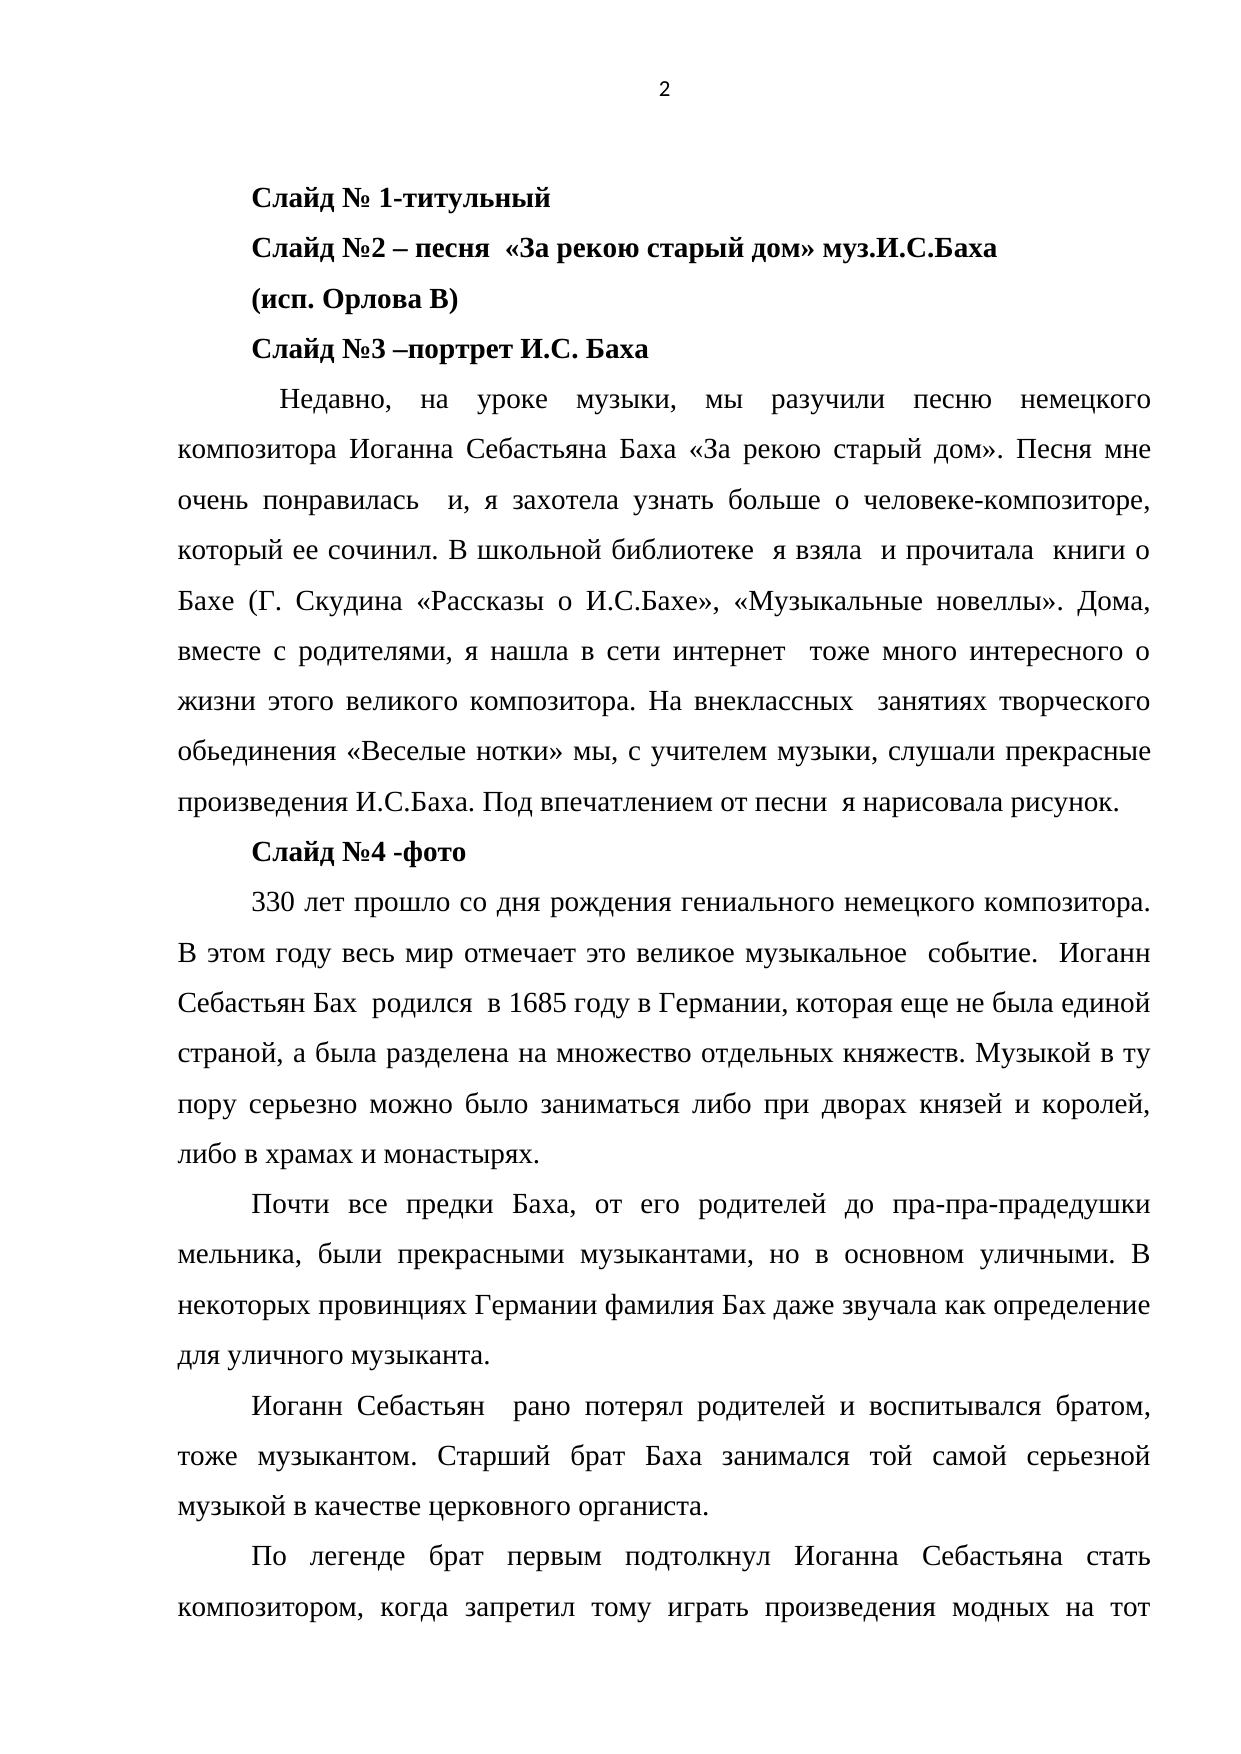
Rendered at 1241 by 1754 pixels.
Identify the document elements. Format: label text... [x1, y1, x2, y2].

text Cлайд №2 – песня «За рекою старый дом» муз.И.С.Баха [177, 230, 1152, 264]
text Слайд № 1-титульный [177, 180, 1152, 214]
list Почти все предки Баха, от его родителей до пра-пра-прадедушки мельника, были прекрасными музыкантами, но в основном уличными. В некоторых провинциях Германии фамилия Бах даже звучала как определение для уличного музыканта. [177, 1186, 1152, 1371]
list Иоганн Себастьян рано потерял родителей и воспитывался братом, тоже музыкантом. Старший брат Баха занимался той самой серьезной музыкой в качестве церковного органиста. [177, 1388, 1152, 1522]
text Слайд №4 -фото [177, 834, 1152, 868]
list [177, 1538, 1152, 1622]
text (исп. Орлова В) [177, 281, 1152, 314]
text Недавно, на уроке музыки, мы разучили песню немецкого композитора Иоганна Себастьяна Баха «За рекою старый дом». Песня мне очень понравилась и, я захотела узнать больше о человеке-композиторе, который ее сочинил. В школьной библиотеке я взяла и прочитала книги о Бахе (Г. Скудина «Рассказы о И.С.Бахе», «Музыкальные новеллы». Дома, вместе с родителями, я нашла в сети интернет тоже много интересного о жизни этого великого композитора. На внеклассных занятиях творческого обьединения «Веселые нотки» мы, с учителем музыки, слушали прекрасные произведения И.С.Баха. Под впечатлением от песни я нарисовала рисунок. [177, 381, 1152, 817]
text 330 лет прошло со дня рождения гениального немецкого композитора. В этом году весь мир отмечает это великое музыкальное событие. Иоганн Себастьян Бах родился в 1685 году в Германии, которая еще не была единой страной, а была разделена на множество отдельных княжеств. Музыкой в ту пору серьезно можно было заниматься либо при дворах князей и королей, либо в храмах и монастырях. [177, 884, 1152, 1169]
text Слайд №3 –портрет И.С. Баха [177, 331, 1152, 364]
